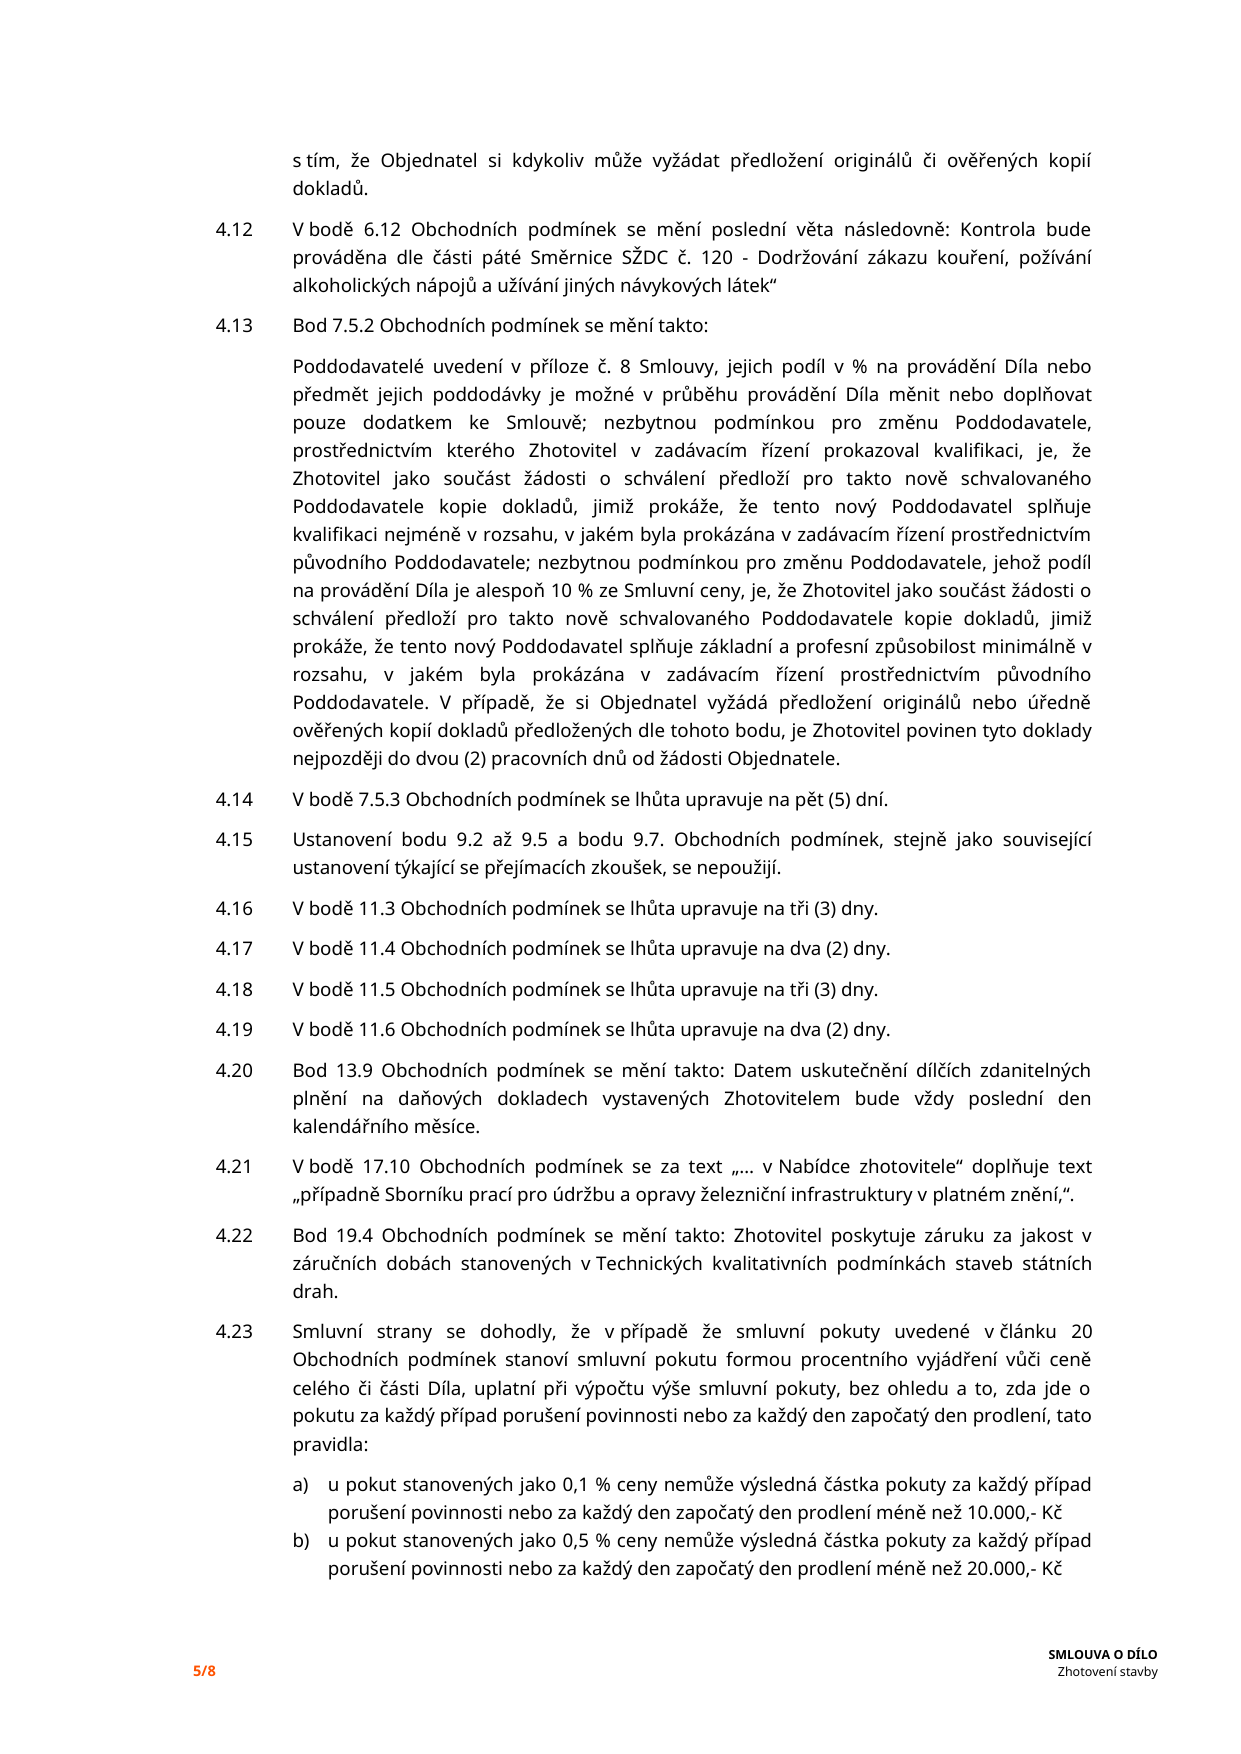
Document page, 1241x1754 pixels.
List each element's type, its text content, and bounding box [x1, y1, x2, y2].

text Bod 13.9 Obchodních podmínek se mění takto: Datem uskutečnění dílčích zdanitelných plnění na daňových dokladech vystavených Zhotovitelem bude vždy poslední den kalendářního měsíce. [216, 1057, 1093, 1139]
text u pokut stanovených jako 0,5 % ceny nemůže výsledná částka pokuty za každý případ porušení povinnosti nebo za každý den započatý den prodlení méně než 20.000,- Kč [292, 1527, 1093, 1581]
text V bodě 11.6 Obchodních podmínek se lhůta upravuje na dva (2) dny. [216, 1017, 1093, 1042]
text Smluvní strany se dohodly, že v případě že smluvní pokuty uvedené v článku 20 Obchodních podmínek stanoví smluvní pokutu formou procentního vyjádření vůči ceně celého či části Díla, uplatní při výpočtu výše smluvní pokuty, bez ohledu a to, zda jde o pokutu za každý případ porušení povinnosti nebo za každý den započatý den prodlení, tato pravidla: [216, 1319, 1093, 1456]
list u pokut stanovených jako 0,1 % ceny nemůže výsledná částka pokuty za každý případ porušení povinnosti nebo za každý den započatý den prodlení méně než 10.000,- Kč [292, 1471, 1093, 1525]
text Ustanovení bodu 9.2 až 9.5 a bodu 9.7. Obchodních podmínek, stejně jako související ustanovení týkající se přejímacích zkoušek, se nepoužijí. [216, 826, 1093, 880]
text Bod 19.4 Obchodních podmínek se mění takto: Zhotovitel poskytuje záruku za jakost v záručních dobách stanovených v Technických kvalitativních podmínkách staveb státních drah. [216, 1222, 1093, 1304]
text V bodě 11.5 Obchodních podmínek se lhůta upravuje na tři (3) dny. [216, 976, 1093, 1002]
text V bodě 7.5.3 Obchodních podmínek se lhůta upravuje na pět (5) dní. [216, 786, 1093, 811]
text Poddodavatelé uvedení v příloze č. 8 Smlouvy, jejich podíl v % na provádění Díla nebo předmět jejich poddodávky je možné v průběhu provádění Díla měnit nebo doplňovat pouze dodatkem ke Smlouvě; nezbytnou podmínkou pro změnu Poddodavatele, prostřednictvím kterého Zhotovitel v zadávacím řízení prokazoval kvalifikaci, je, že Zhotovitel jako součást žádosti o schválení předloží pro takto nově schvalovaného Poddodavatele kopie dokladů, jimiž prokáže, že tento nový Poddodavatel splňuje kvalifikaci nejméně v rozsahu, v jakém byla prokázána v zadávacím řízení prostřednictvím původního Poddodavatele; nezbytnou podmínkou pro změnu Poddodavatele, jehož podíl na provádění Díla je alespoň 10 % ze Smluvní ceny, je, že Zhotovitel jako součást žádosti o schválení předloží pro takto nově schvalovaného Poddodavatele kopie dokladů, jimiž prokáže, že tento nový Poddodavatel splňuje základní a profesní způsobilost minimálně v rozsahu, v jakém byla prokázána v zadávacím řízení prostřednictvím původního Poddodavatele. V případě, že si Objednatel vyžádá předložení originálů nebo úředně ověřených kopií dokladů předložených dle tohoto bodu, je Zhotovitel povinen tyto doklady nejpozději do dvou (2) pracovních dnů od žádosti Objednatele. [292, 353, 1093, 771]
text V bodě 11.3 Obchodních podmínek se lhůta upravuje na tři (3) dny. [216, 895, 1093, 921]
text Bod 7.5.2 Obchodních podmínek se mění takto: [216, 313, 1093, 338]
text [216, 147, 1093, 201]
text V bodě 17.10 Obchodních podmínek se za text „… v Nabídce zhotovitele“ doplňuje text „případně Sborníku prací pro údržbu a opravy železniční infrastruktury v platném znění,“. [216, 1154, 1093, 1207]
text V bodě 11.4 Obchodních podmínek se lhůta upravuje na dva (2) dny. [216, 936, 1093, 961]
text V bodě 6.12 Obchodních podmínek se mění poslední věta následovně: Kontrola bude prováděna dle části páté Směrnice SŽDC č. 120 - Dodržování zákazu kouření, požívání alkoholických nápojů a užívání jiných návykových látek“ [216, 216, 1093, 298]
